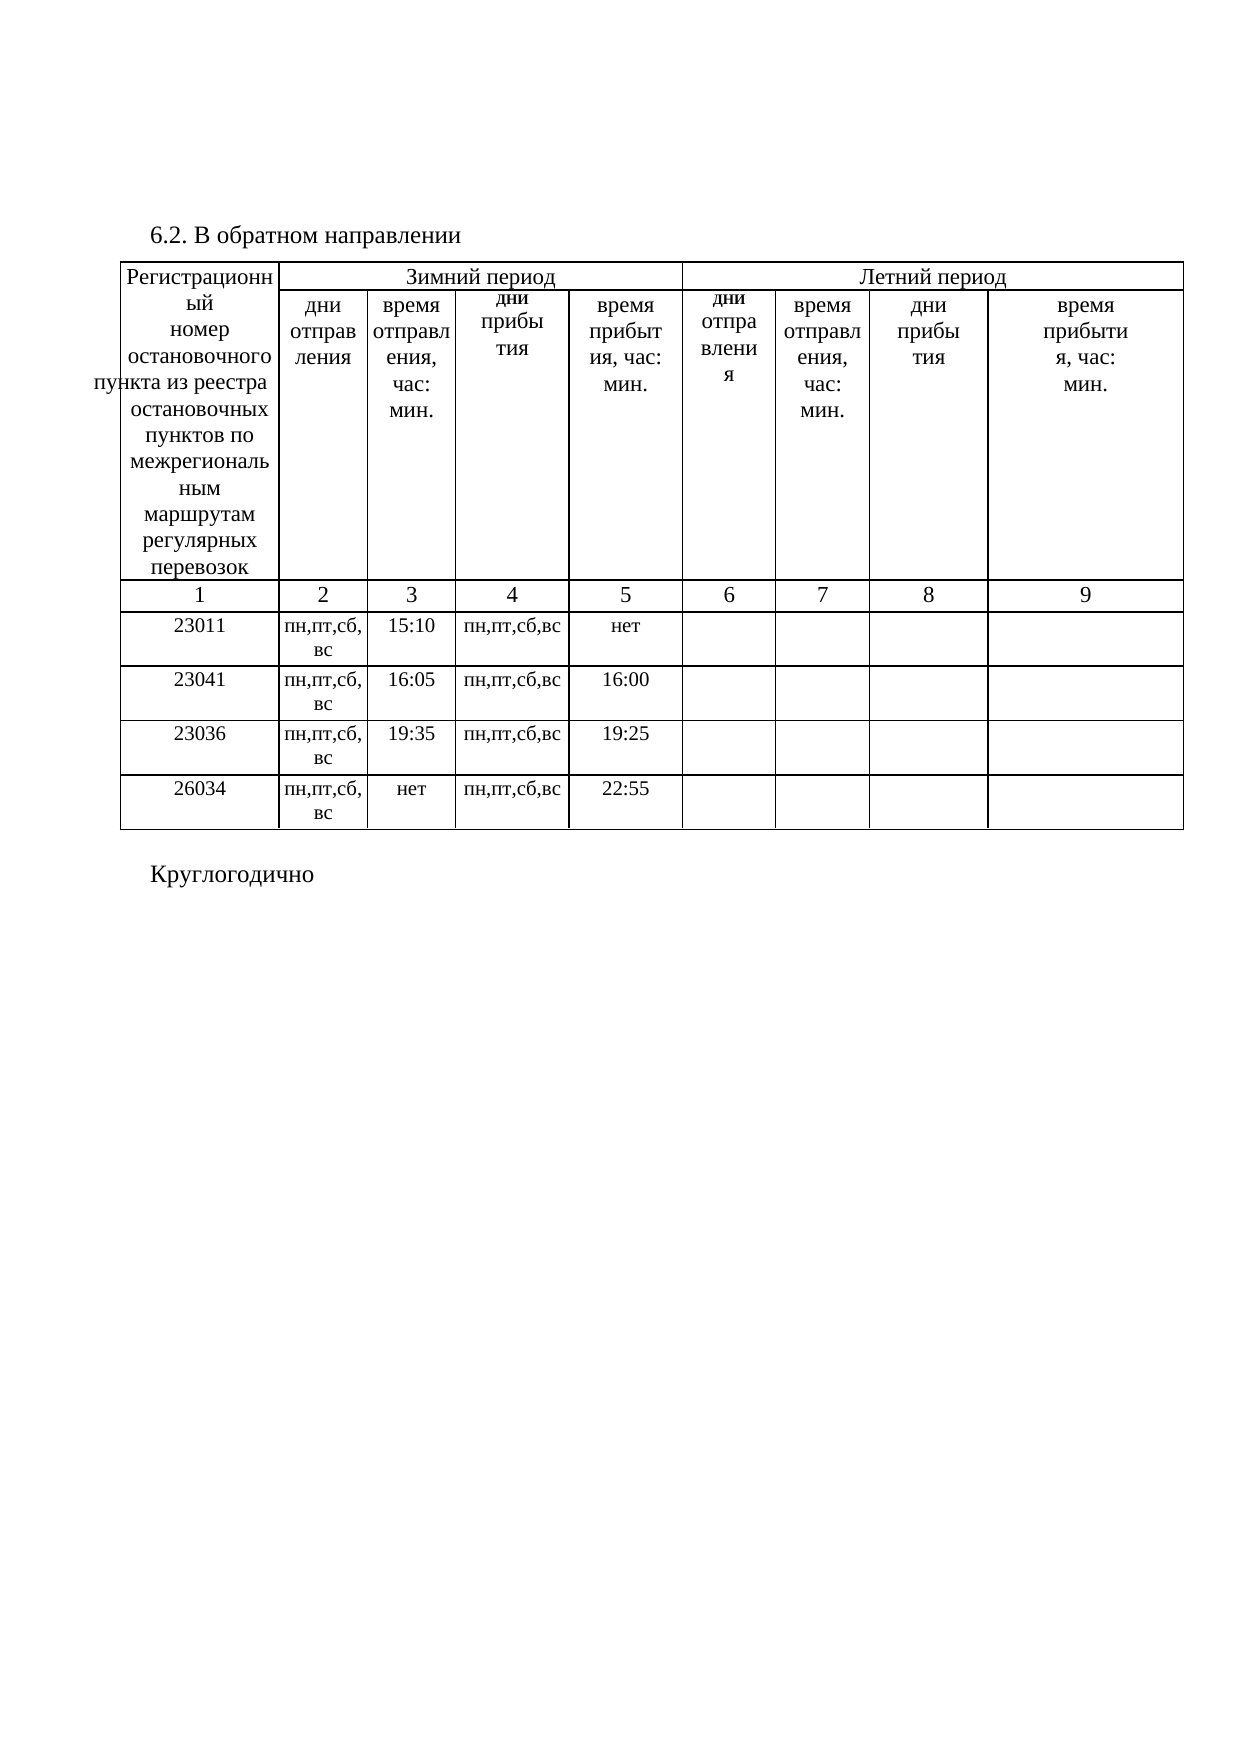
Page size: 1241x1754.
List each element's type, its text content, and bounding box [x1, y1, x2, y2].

text 6.2. В обратном направлении [150, 220, 1090, 249]
table_cell [870, 776, 987, 828]
table_cell 5 [570, 581, 682, 611]
table_cell [870, 721, 987, 774]
table_cell пн,пт,сб,вс [280, 721, 367, 774]
table_cell 4 [456, 581, 568, 611]
table_cell дни прибы тия [870, 291, 987, 579]
table_cell 23036 [121, 721, 278, 774]
table_cell 1 [121, 581, 278, 611]
table_cell 7 [776, 581, 869, 611]
table_header Регистрационный номер остановочного пункта из реестра остановочных пунктов по межрегиональным маршрутам регулярных перевозок [121, 263, 278, 579]
table_cell пн,пт,сб,вс [280, 776, 367, 828]
table_cell 16:05 [368, 667, 455, 720]
table_cell 19:35 [368, 721, 455, 774]
table_cell дни отправ ления [280, 291, 367, 579]
table_cell 19:25 [570, 721, 682, 774]
table_cell нет [570, 613, 682, 665]
table_cell [683, 776, 775, 828]
table_cell 23041 [121, 667, 278, 720]
table_cell [683, 721, 775, 774]
table_cell 23011 [121, 613, 278, 665]
table_cell [776, 721, 869, 774]
table_cell [989, 667, 1183, 720]
table_header Летний период [683, 263, 1183, 289]
table_cell пн,пт,сб,вс [456, 721, 568, 774]
table_cell 16:00 [570, 667, 682, 720]
table_cell 8 [870, 581, 987, 611]
table_cell пн,пт,сб,вс [280, 613, 367, 665]
table_cell 6 [683, 581, 775, 611]
table_cell [989, 776, 1183, 828]
table_cell [776, 613, 869, 665]
table_cell нет [368, 776, 455, 828]
table_cell ДНИ прибы тия [456, 291, 568, 579]
table_header Зимний период [280, 263, 682, 289]
table_cell пн,пт,сб,вс [456, 667, 568, 720]
table_cell время прибыт ия, час: мин. [570, 291, 682, 579]
table_cell [989, 721, 1183, 774]
table_cell пн,пт,сб,вс [456, 613, 568, 665]
table_cell 22:55 [570, 776, 682, 828]
table_cell 3 [368, 581, 455, 611]
table_cell [776, 667, 869, 720]
table_cell пн,пт,сб,вс [280, 667, 367, 720]
table_cell [683, 667, 775, 720]
table_cell время прибыти я, час: мин. [989, 291, 1183, 579]
table_cell время отправл ения, час: мин. [368, 291, 455, 579]
table_cell 26034 [121, 776, 278, 828]
table_cell пн,пт,сб,вс [456, 776, 568, 828]
table_cell ДНИ отпра влени я [683, 291, 775, 579]
table_cell 15:10 [368, 613, 455, 665]
table_cell время отправл ения, час: мин. [776, 291, 869, 579]
text Круглогодично [150, 859, 1090, 887]
table_cell [776, 776, 869, 828]
table_cell [870, 667, 987, 720]
table_cell [683, 613, 775, 665]
table_cell 2 [280, 581, 367, 611]
table_cell 9 [989, 581, 1183, 611]
table_cell [989, 613, 1183, 665]
table_cell [870, 613, 987, 665]
